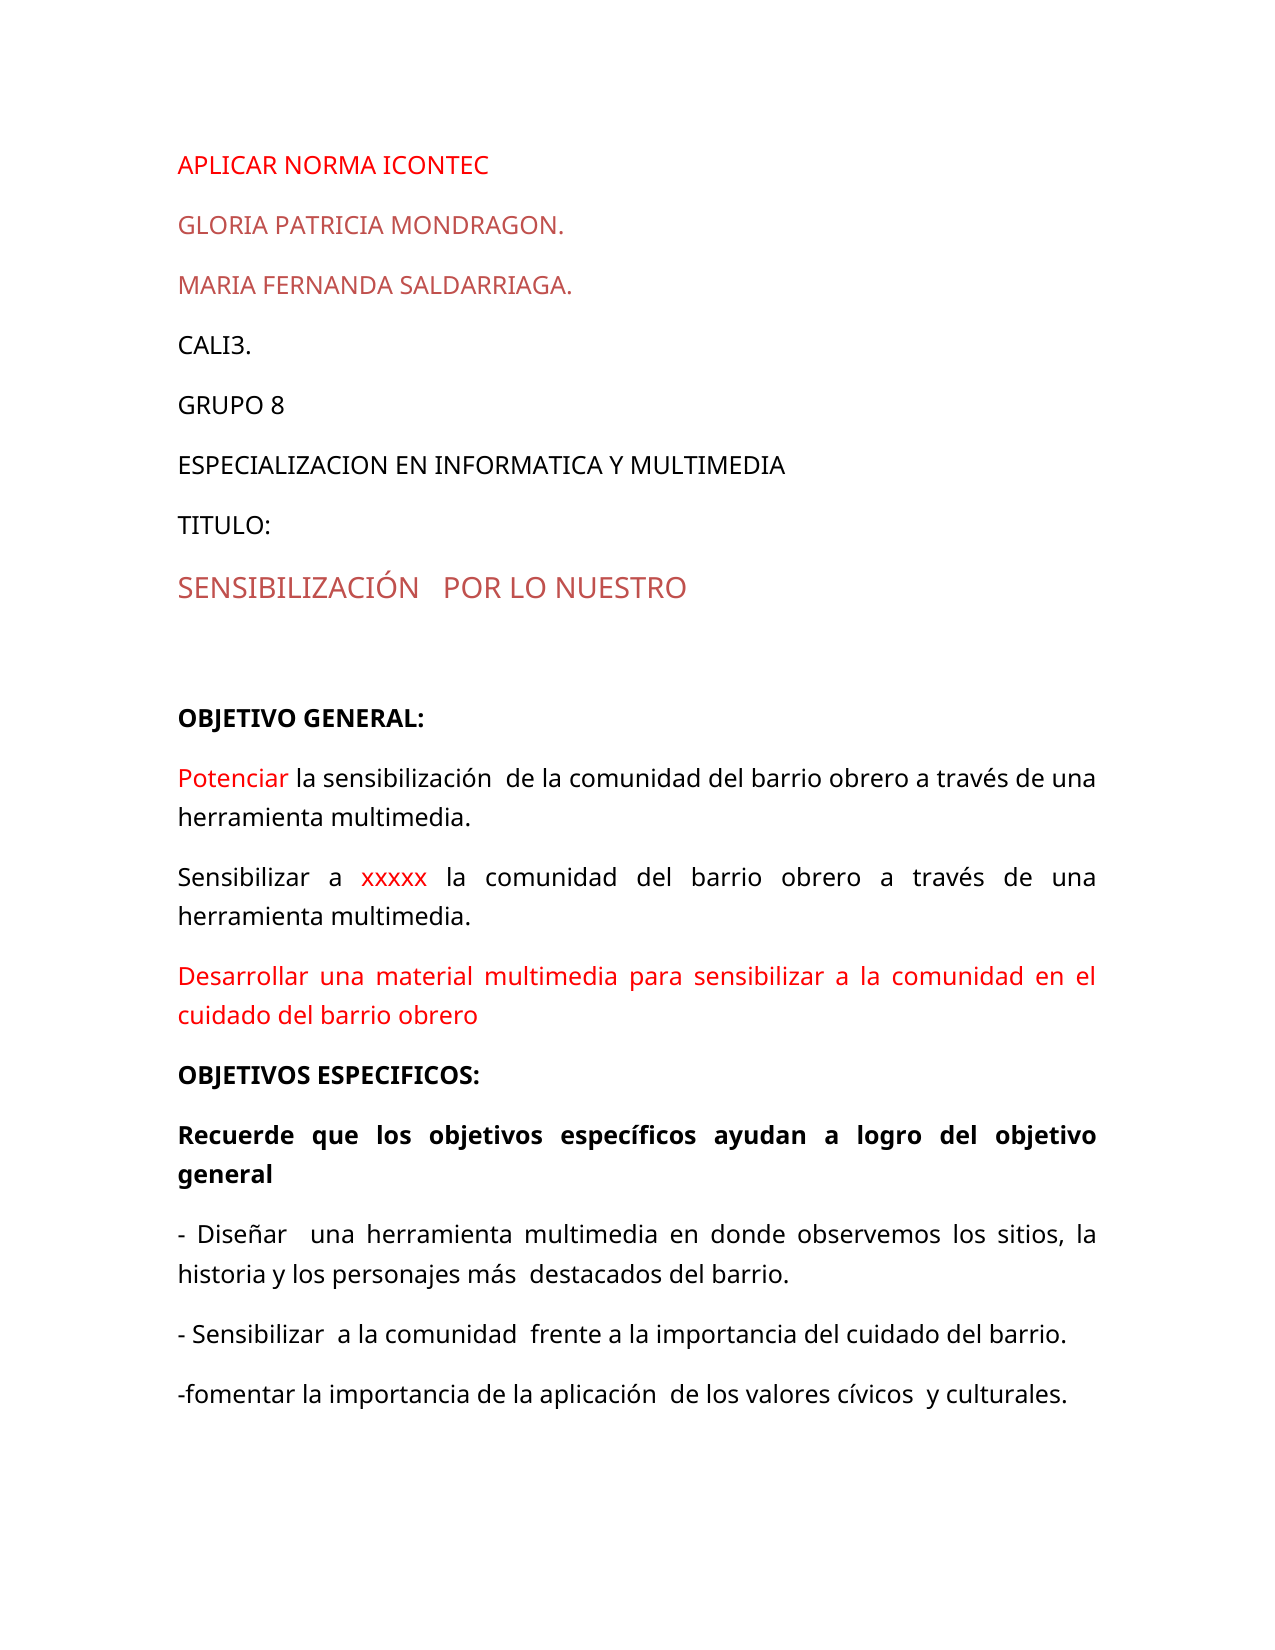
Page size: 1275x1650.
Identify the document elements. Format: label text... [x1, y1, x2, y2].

text GRUPO 8 [177, 388, 1098, 422]
text CALI3. [177, 328, 1098, 362]
text Desarrollar una material multimedia para sensibilizar a la comunidad en el cuidado del barrio obrero [177, 959, 1098, 1032]
text OBJETIVO GENERAL: [177, 701, 1098, 734]
text APLICAR NORMA ICONTEC [177, 148, 1098, 182]
text MARIA FERNANDA SALDARRIAGA. [177, 268, 1098, 302]
text Sensibilizar a xxxxx la comunidad del barrio obrero a través de una herramienta multimedia. [177, 860, 1098, 933]
text - Diseñar una herramienta multimedia en donde observemos los sitios, la historia y los personajes más destacados del barrio. [177, 1217, 1098, 1290]
text Potenciar la sensibilización de la comunidad del barrio obrero a través de una herramienta multimedia. [177, 761, 1098, 834]
text SENSIBILIZACIÓN POR LO NUESTRO [177, 568, 1098, 607]
text ESPECIALIZACION EN INFORMATICA Y MULTIMEDIA [177, 448, 1098, 482]
text Recuerde que los objetivos específicos ayudan a logro del objetivo general [177, 1118, 1098, 1191]
text TITULO: [177, 508, 1098, 542]
text GLORIA PATRICIA MONDRAGON. [177, 208, 1098, 242]
text -fomentar la importancia de la aplicación de los valores cívicos y culturales. [177, 1376, 1098, 1410]
text OBJETIVOS ESPECIFICOS: [177, 1058, 1098, 1092]
text - Sensibilizar a la comunidad frente a la importancia del cuidado del barrio. [177, 1316, 1098, 1350]
